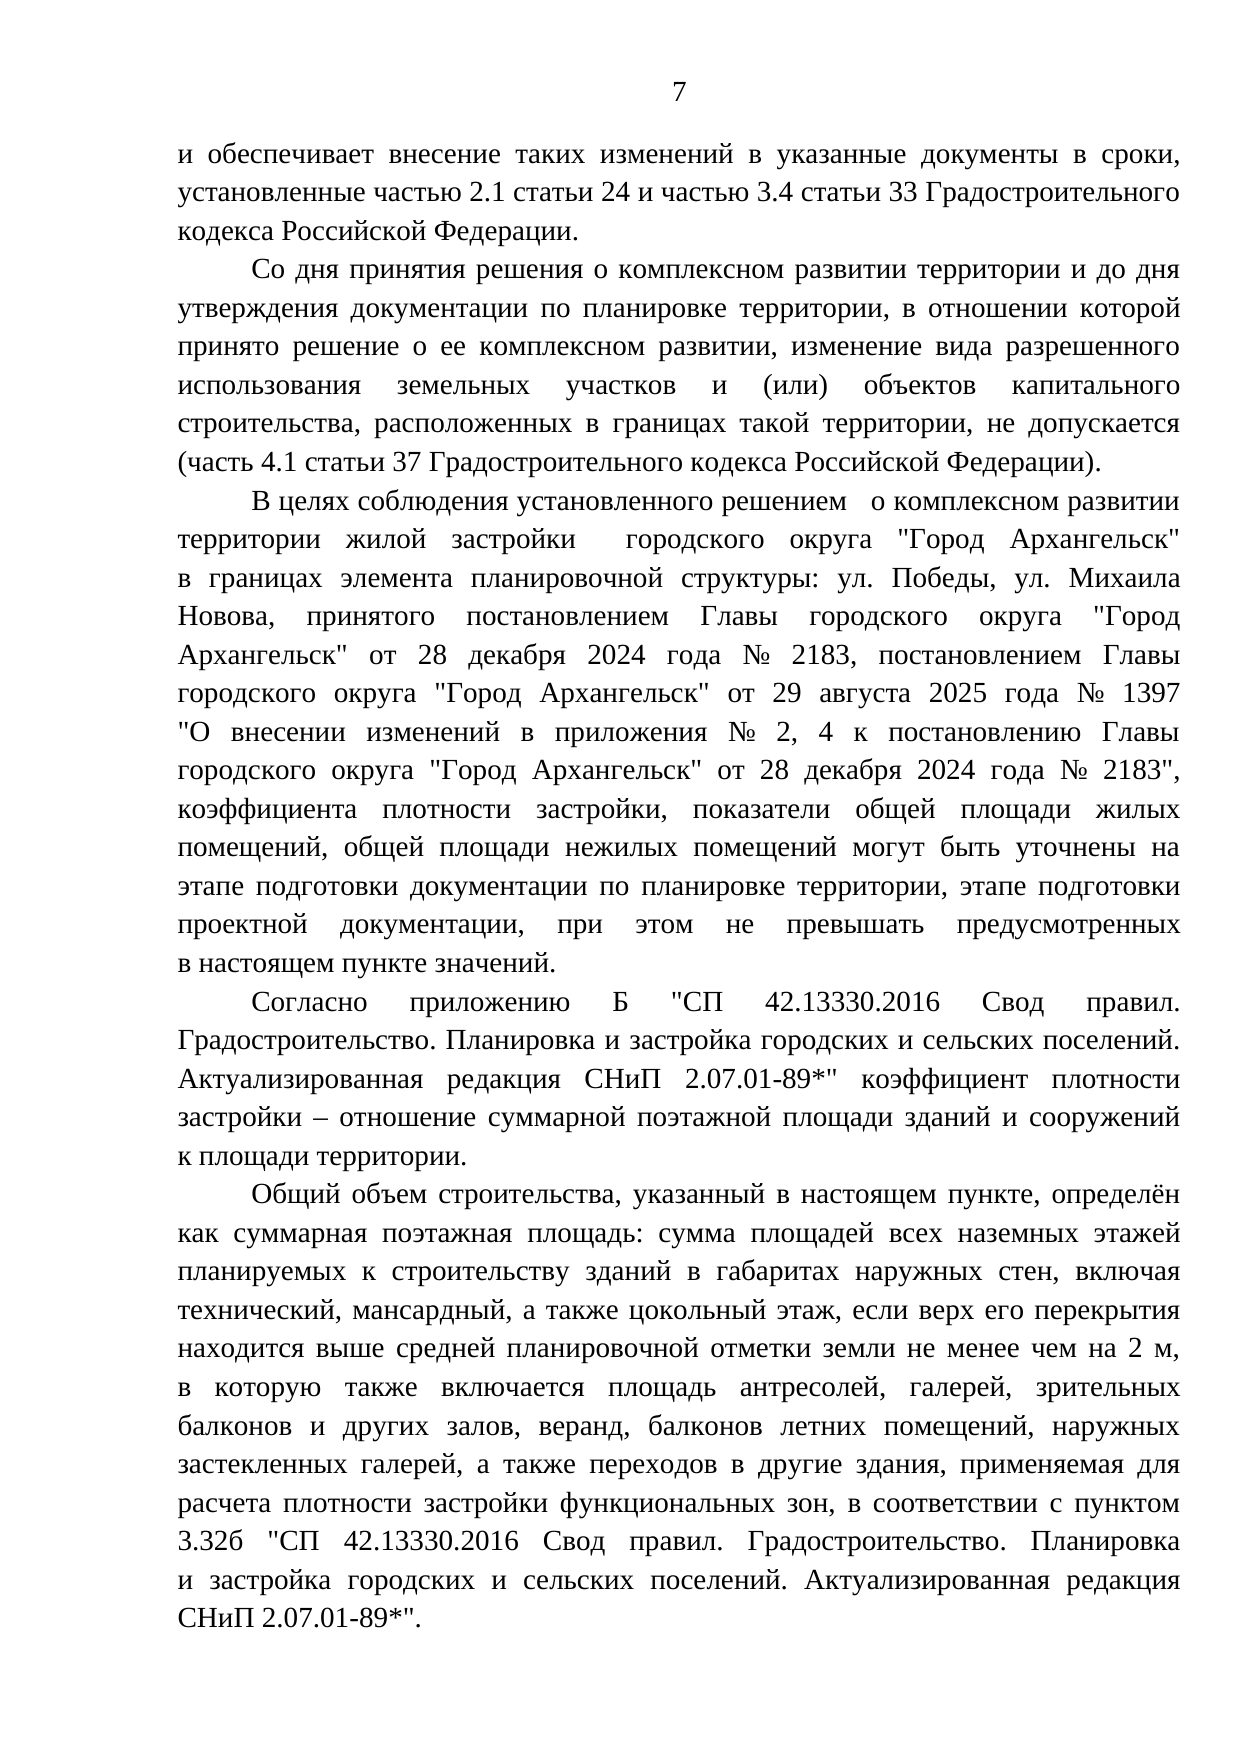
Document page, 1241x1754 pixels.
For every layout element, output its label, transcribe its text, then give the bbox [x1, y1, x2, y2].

text Со дня принятия решения о комплексном развитии территории и до дня утверждения документации по планировке территории, в отношении которой принято решение о ее комплексном развитии, изменение вида разрешенного использования земельных участков и (или) объектов капитального строительства, расположенных в границах такой территории, не допускается (часть 4.1 статьи 37 Градостроительного кодекса Российской Федерации). [177, 251, 1181, 478]
text Общий объем строительства, указанный в настоящем пункте, определён как суммарная поэтажная площадь: сумма площадей всех наземных этажей планируемых к строительству зданий в габаритах наружных стен, включая технический, мансардный, а также цокольный этаж, если верх его перекрытия находится выше средней планировочной отметки земли не менее чем на 2 м, в которую также включается площадь антресолей, галерей, зрительных балконов и других залов, веранд, балконов летних помещений, наружных застекленных галерей, а также переходов в другие здания, применяемая для расчета плотности застройки функциональных зон, в соответствии с пунктом 3.32б "СП 42.13330.2016 Свод правил. Градостроительство. Планировка и застройка городских и сельских поселений. Актуализированная редакция СНиП 2.07.01-89*". [177, 1176, 1181, 1634]
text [177, 136, 1181, 246]
text В целях соблюдения установленного решением о комплексном развитии территории жилой застройки городского округа "Город Архангельск" в границах элемента планировочной структуры: ул. Победы, ул. Михаила Новова, принятого постановлением Главы городского округа "Город Архангельск" от 28 декабря 2024 года № 2183, постановлением Главы городского округа "Город Архангельск" от 29 августа 2025 года № 1397 "О внесении изменений в приложения № 2, 4 к постановлению Главы городского округа "Город Архангельск" от 28 декабря 2024 года № 2183", коэффициента плотности застройки, показатели общей площади жилых помещений, общей площади нежилых помещений могут быть уточнены на этапе подготовки документации по планировке территории, этапе подготовки проектной документации, при этом не превышать предусмотренных в настоящем пункте значений. [177, 483, 1181, 979]
text Согласно приложению Б "СП 42.13330.2016 Свод правил. Градостроительство. Планировка и застройка городских и сельских поселений. Актуализированная редакция СНиП 2.07.01-89*" коэффициент плотности застройки – отношение суммарной поэтажной площади зданий и сооружений к площади территории. [177, 984, 1181, 1171]
